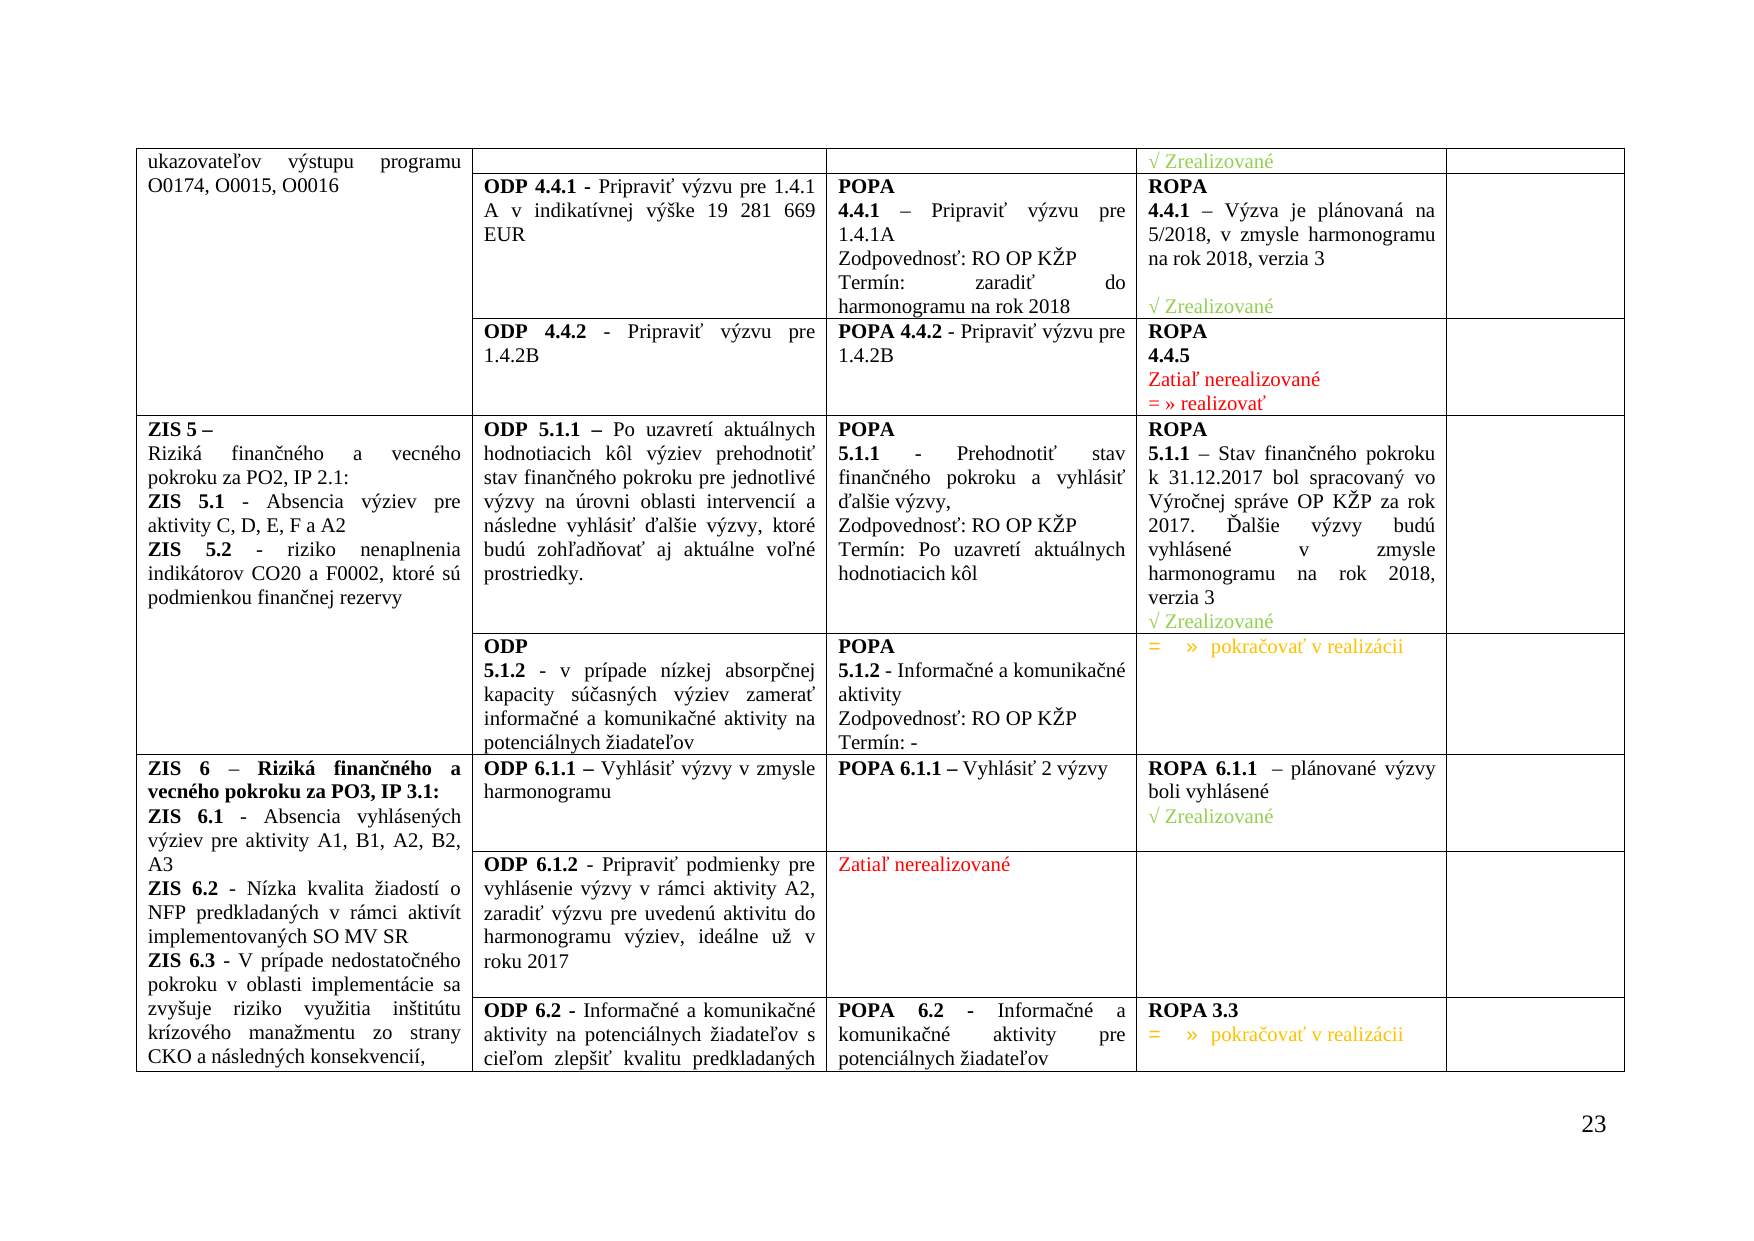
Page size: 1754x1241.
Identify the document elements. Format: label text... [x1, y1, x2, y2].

table_cell [1447, 149, 1624, 173]
table_cell ODP 6.1.2 - Pripraviť podmienky pre vyhlásenie výzvy v rámci aktivity A2, zaradiť výzvu pre uvedenú aktivitu do harmonogramu výziev, ideálne už v roku 2017 [473, 852, 826, 997]
table_cell [1447, 634, 1624, 754]
table_cell [1447, 755, 1624, 851]
table_cell [1447, 852, 1624, 997]
table_cell ROPA 5.1.1 – Stav finančného pokroku k 31.12.2017 bol spracovaný vo Výročnej správe OP KŽP za rok 2017. Ďalšie výzvy budú vyhlásené v zmysle harmonogramu na rok 2018, verzia 3 √ Zrealizované [1137, 416, 1446, 633]
table_cell POPA 4.4.1 – Pripraviť výzvu pre 1.4.1A Zodpovednosť: RO OP KŽP Termín: zaradiť do harmonogramu na rok 2018 [827, 174, 1136, 318]
table_cell ROPA 4.4.1 – Výzva je plánovaná na 5/2018, v zmysle harmonogramu na rok 2018, verzia 3 √ Zrealizované [1137, 174, 1446, 318]
table_cell ODP 6.1.1 – Vyhlásiť výzvy v zmysle harmonogramu [473, 755, 826, 851]
table_cell [1447, 319, 1624, 415]
table_cell ODP 4.4.1 - Pripraviť výzvu pre 1.4.1 A v indikatívnej výške 19 281 669 EUR [473, 174, 826, 318]
table_cell ODP 5.1.2 - v prípade nízkej absorpčnej kapacity súčasných výziev zamerať informačné a komunikačné aktivity na potenciálnych žiadateľov [473, 634, 826, 754]
table_cell [1447, 998, 1624, 1071]
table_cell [1137, 149, 1446, 173]
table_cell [1137, 998, 1446, 1071]
table_cell [1447, 416, 1624, 633]
table_cell POPA 5.1.1 - Prehodnotiť stav finančného pokroku a vyhlásiť ďalšie výzvy, Zodpovednosť: RO OP KŽP Termín: Po uzavretí aktuálnych hodnotiacich kôl [827, 416, 1136, 633]
table_cell POPA 6.1.1 – Vyhlásiť 2 výzvy [827, 755, 1136, 851]
table_cell = » pokračovať v realizácii [1137, 634, 1446, 754]
table_cell ODP 5.1.1 – Po uzavretí aktuálnych hodnotiacich kôl výziev prehodnotiť stav finančného pokroku pre jednotlivé výzvy na úrovni oblasti intervencií a následne vyhlásiť ďalšie výzvy, ktoré budú zohľadňovať aj aktuálne voľné prostriedky. [473, 416, 826, 633]
table_cell POPA 4.4.2 - Pripraviť výzvu pre 1.4.2B [827, 319, 1136, 415]
table_cell Zatiaľ nerealizované [827, 852, 1136, 997]
table_cell [1447, 174, 1624, 318]
table_cell ROPA 4.4.5 Zatiaľ nerealizované = » realizovať [1137, 319, 1446, 415]
table_cell ZIS 6 – Riziká finančného a vecného pokroku za PO3, IP 3.1: ZIS 6.1 - Absencia vyhlásených výziev pre aktivity A1, B1, A2, B2, A3 ZIS 6.2 - Nízka kvalita žiadostí o NFP predkladaných v rámci aktivít implementovaných SO MV SR ZIS 6.3 - V prípade nedostatočného pokroku v oblasti implementácie sa zvyšuje riziko využitia inštitútu krízového manažmentu zo strany CKO a následných konsekvencií, ZIS 6.4 - Pri znížení zdrojov v dôsledku nenaplnenia výkonnostnej rezervy existuje riziko nedostatočného finančného pokrytia výzvy pre aktivitu A2. [137, 755, 472, 1071]
table_cell [1137, 852, 1446, 997]
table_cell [473, 998, 826, 1071]
table_cell ROPA 6.1.1 – plánované výzvy boli vyhlásené √ Zrealizované [1137, 755, 1446, 851]
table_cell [473, 149, 826, 173]
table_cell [827, 149, 1136, 173]
table_cell POPA 5.1.2 - Informačné a komunikačné aktivity Zodpovednosť: RO OP KŽP Termín: - [827, 634, 1136, 754]
table_cell ZIS 5 – Riziká finančného a vecného pokroku za PO2, IP 2.1: ZIS 5.1 - Absencia výziev pre aktivity C, D, E, F a A2 ZIS 5.2 - riziko nenaplnenia indikátorov CO20 a F0002, ktoré sú podmienkou finančnej rezervy [137, 416, 472, 754]
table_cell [827, 998, 1136, 1071]
table_cell ODP 4.4.2 - Pripraviť výzvu pre 1.4.2B [473, 319, 826, 415]
